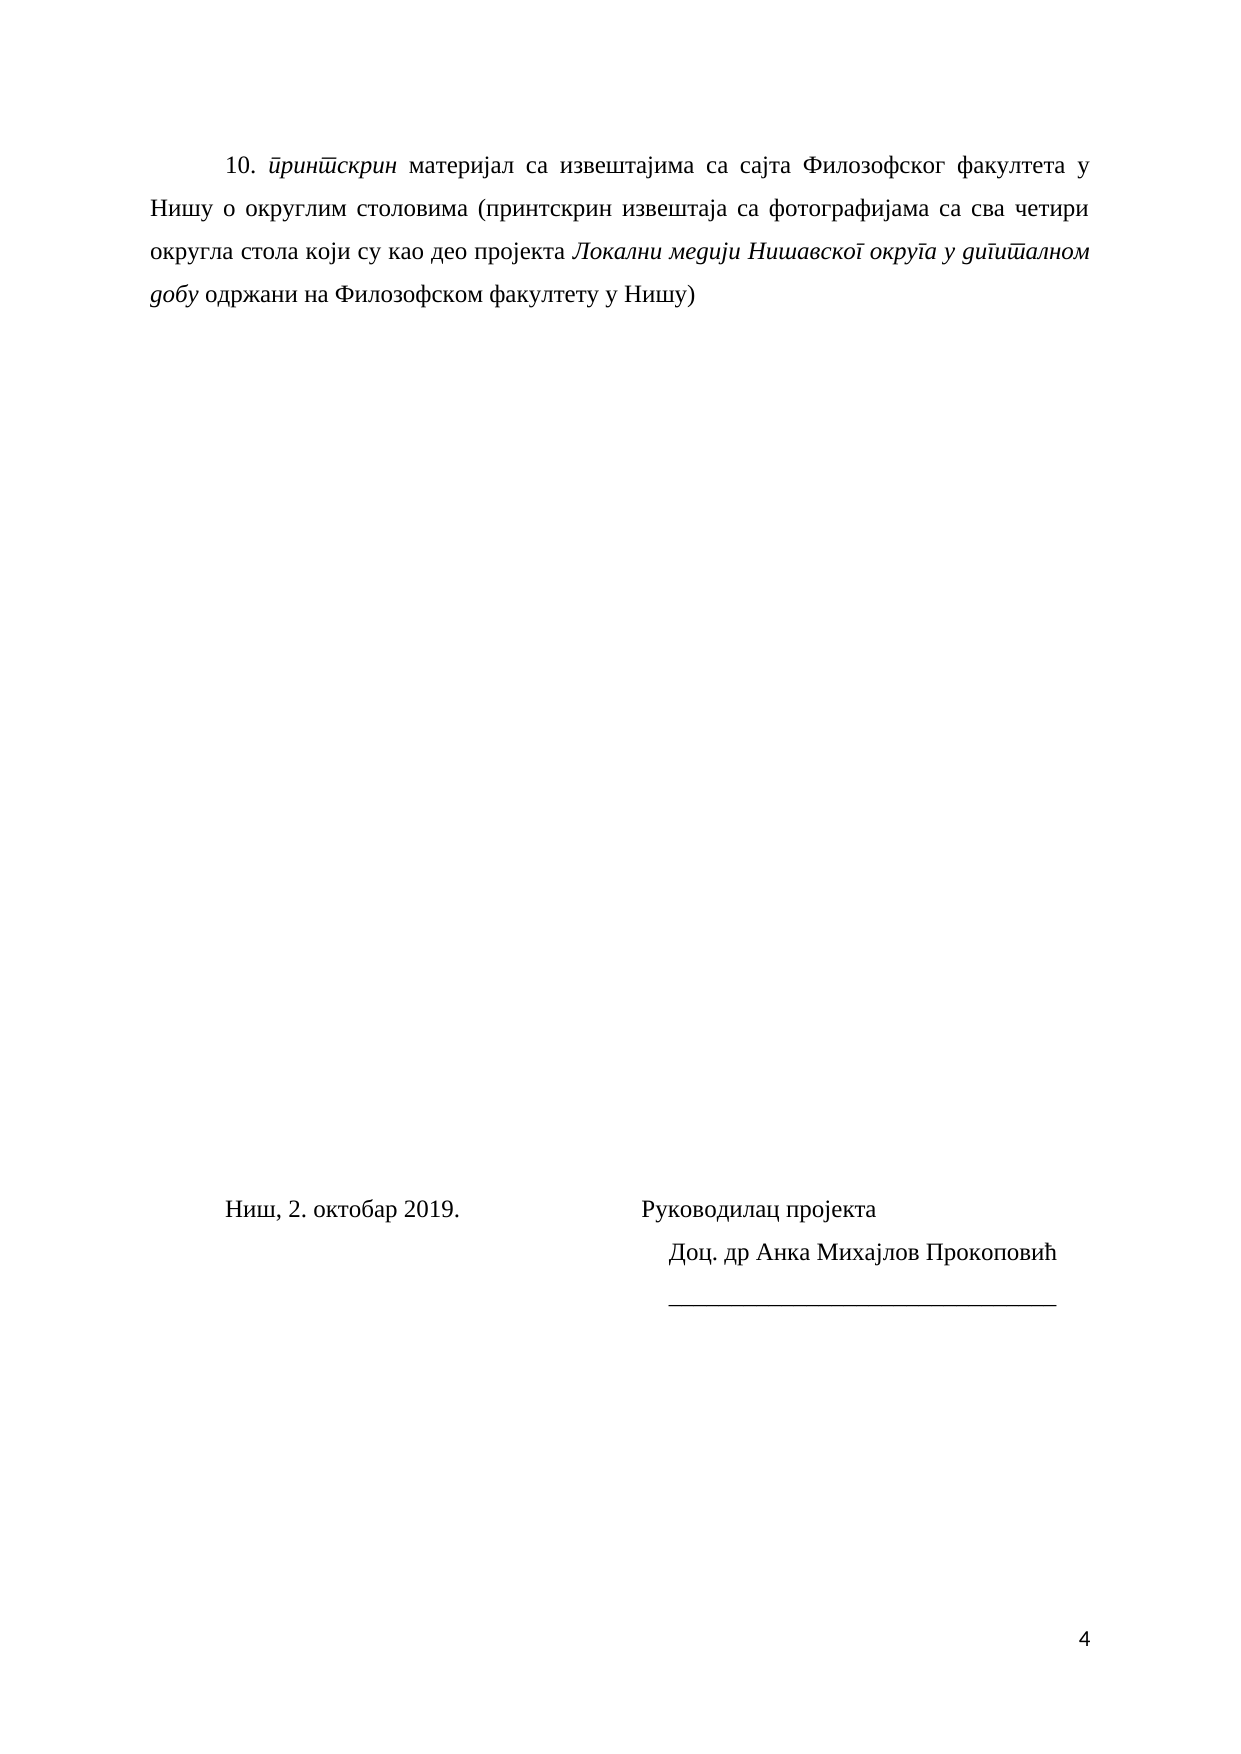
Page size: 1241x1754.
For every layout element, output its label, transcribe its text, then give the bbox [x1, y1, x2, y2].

list Ниш, 2. октобар 2019. Руководилац пројекта [225, 1194, 1090, 1223]
list Доц. др Анка Михајлов Прокоповић [225, 1237, 1090, 1266]
text 10. принтскрин материјал са извештајима са сајта Филозофског факултета у Нишу о округлим столовима (принтскрин извештаја са фотографијама са сва четири округла стола који су као део пројекта Локални медији Нишавског округа у дигиталном добу одржани на Филозофском факултету у Нишу) [150, 150, 1090, 308]
list _______________________________ [225, 1280, 1090, 1309]
